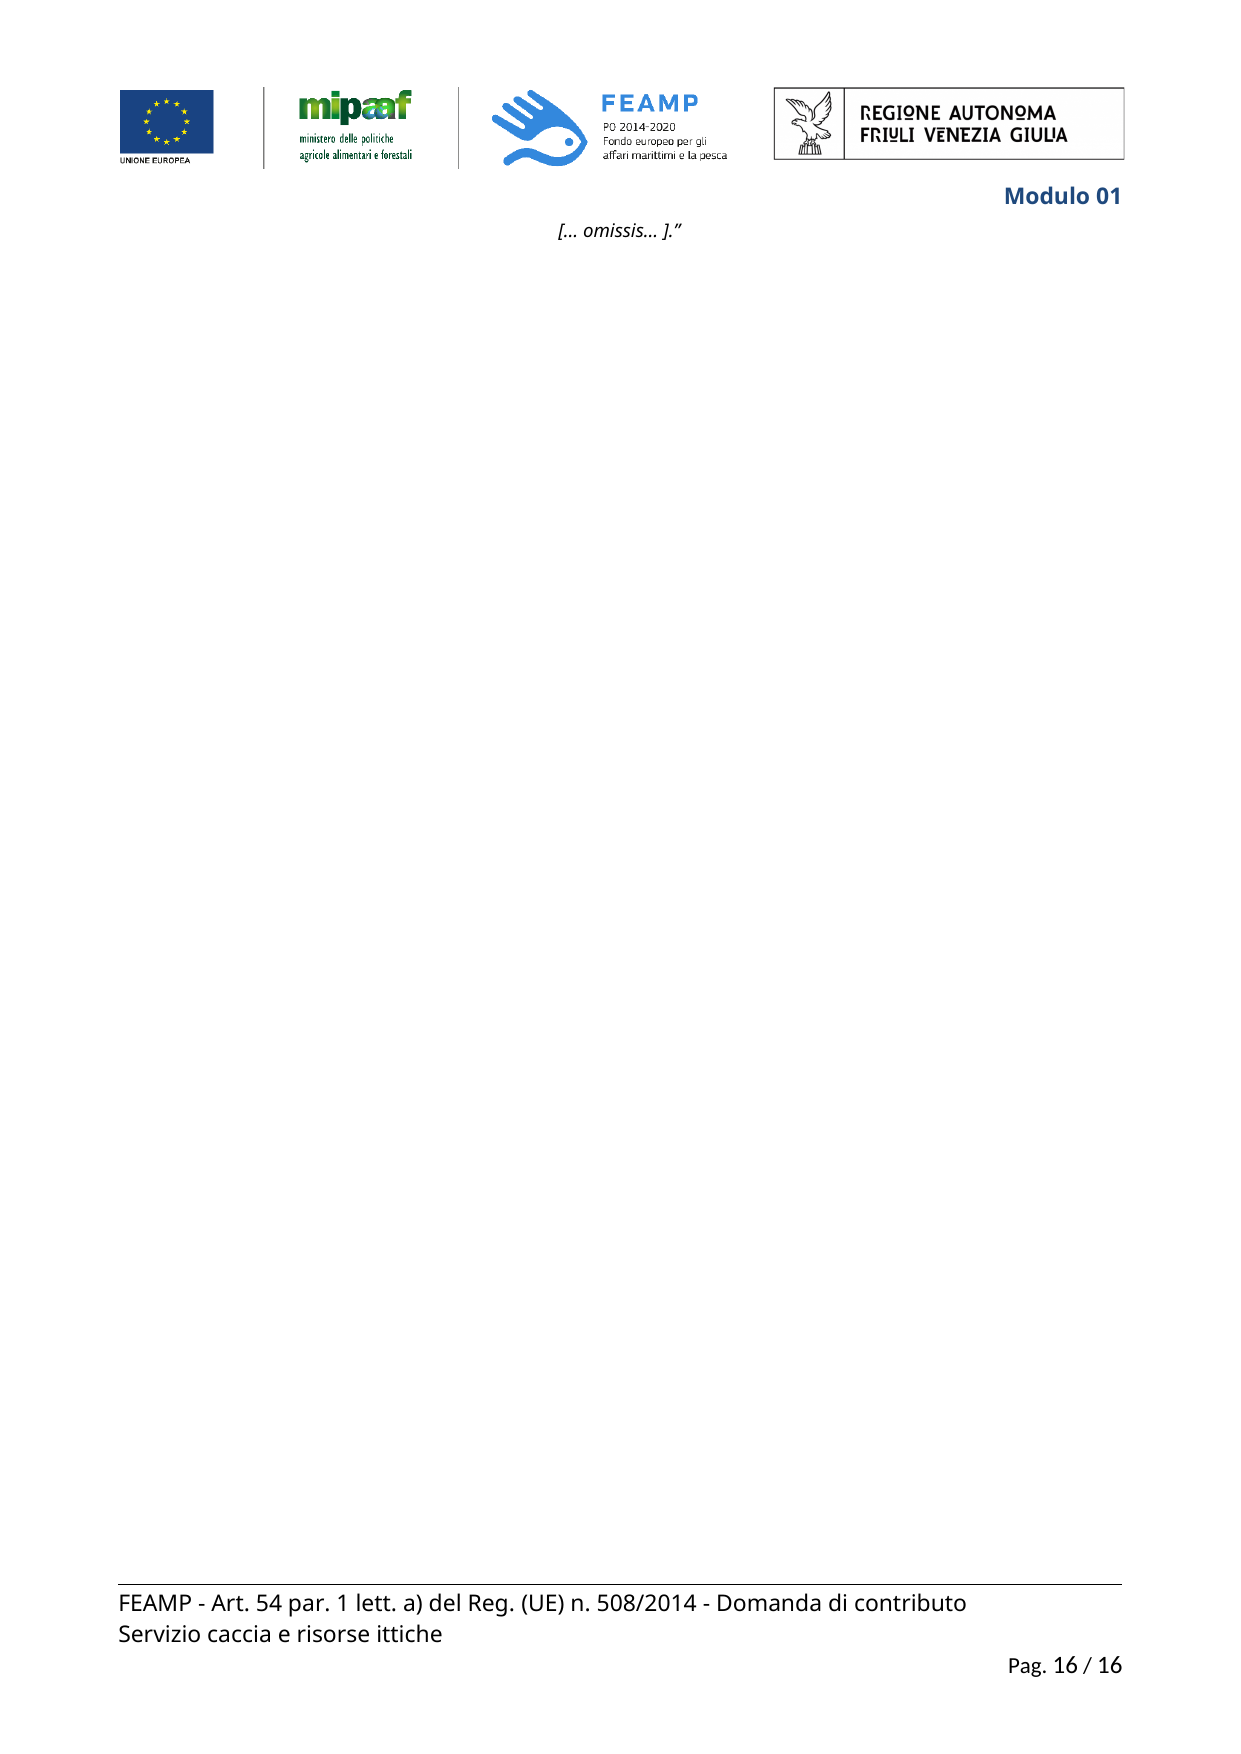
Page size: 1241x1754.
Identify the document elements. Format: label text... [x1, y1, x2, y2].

text [… omissis… ].” [118, 217, 1122, 243]
picture [773, 87, 1125, 160]
picture [79, 53, 762, 190]
